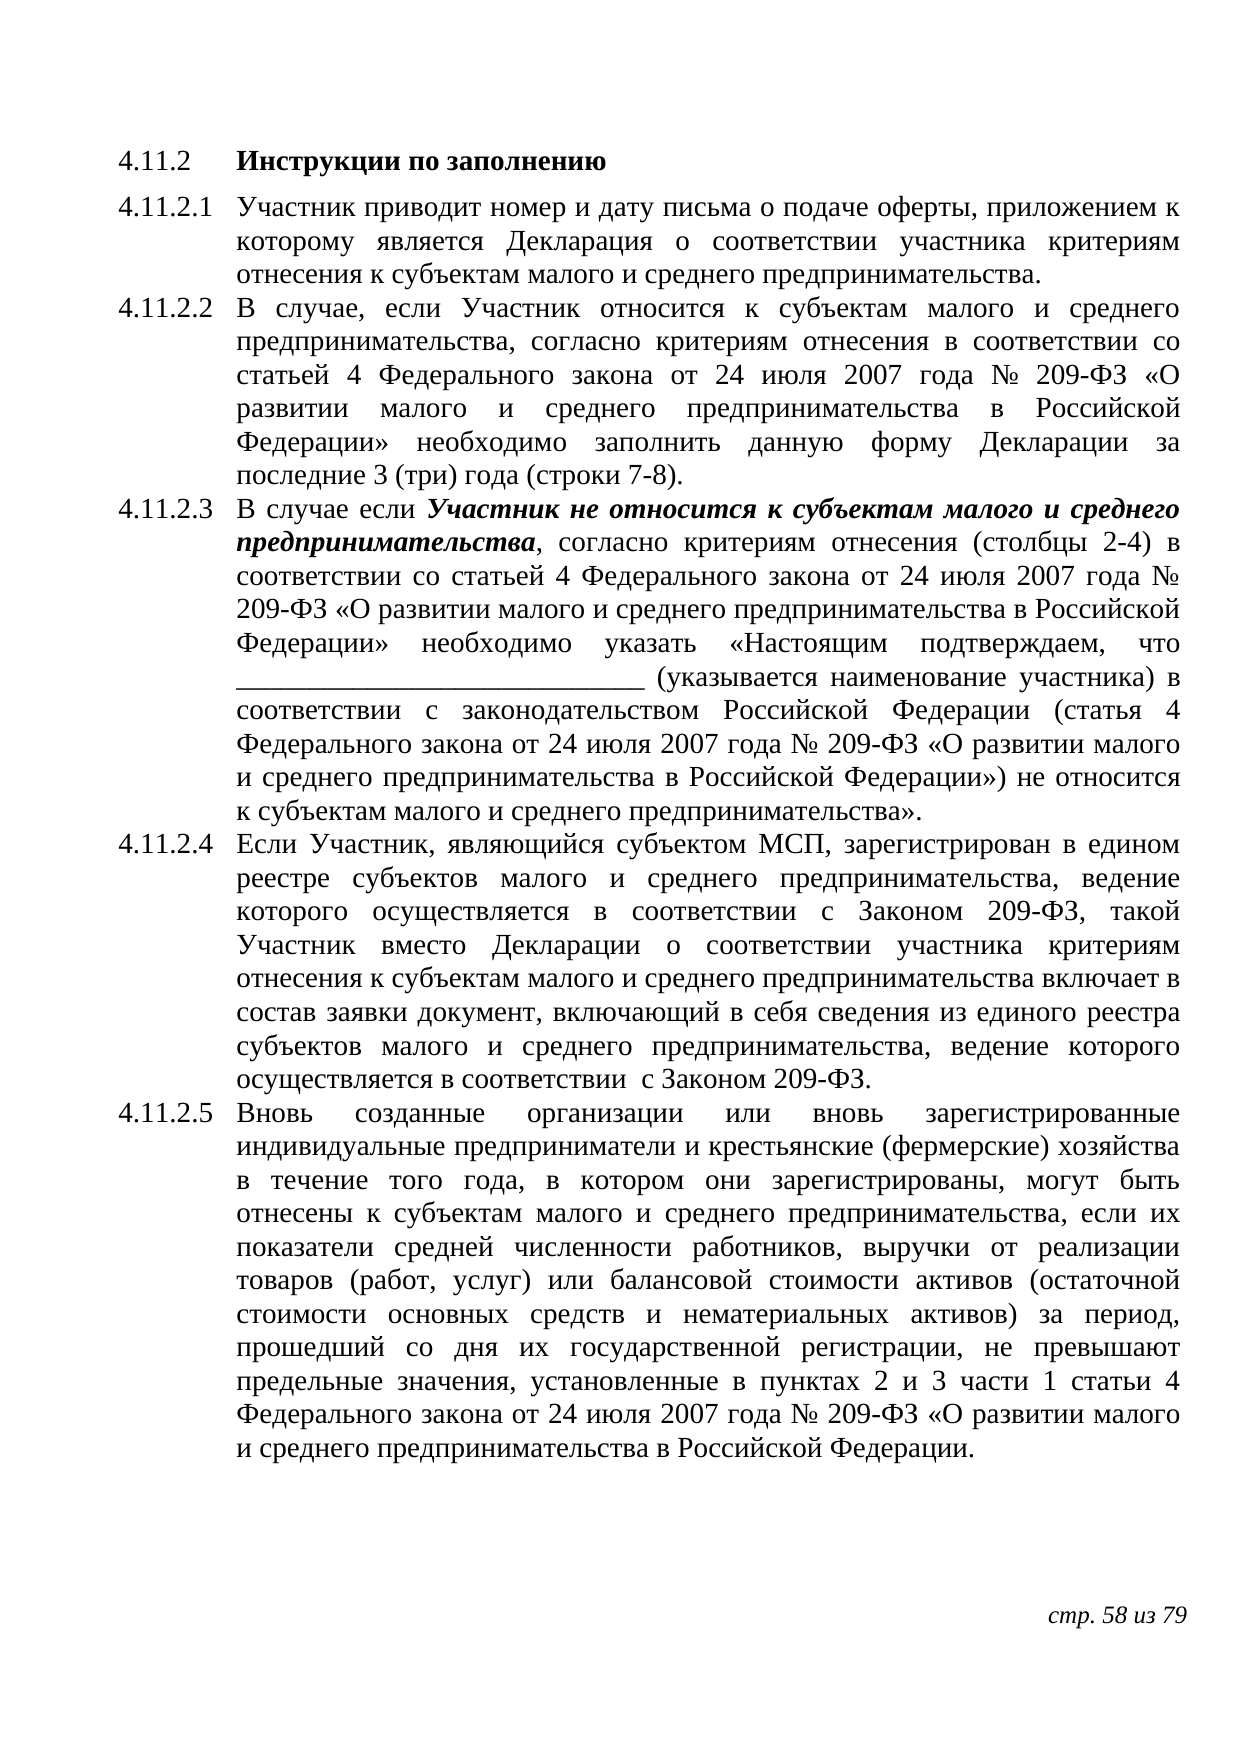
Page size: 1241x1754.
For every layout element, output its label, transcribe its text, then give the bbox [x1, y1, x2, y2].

list Инструкции по заполнению [118, 143, 1181, 177]
list В случае если Участник не относится к субъектам малого и среднего предпринимательства, согласно критериям отнесения (столбцы 2-4) в соответствии со статьей 4 Федерального закона от 24 июля 2007 года № 209-ФЗ «О развитии малого и среднего предпринимательства в Российской Федерации» необходимо указать «Настоящим подтверждаем, что ____________________________ (указывается наименование участника) в соответствии с законодательством Российской Федерации (статья 4 Федерального закона от 24 июля 2007 года № 209-ФЗ «О развитии малого и среднего предпринимательства в Российской Федерации») не относится к субъектам малого и среднего предпринимательства». [118, 491, 1181, 826]
list В случае, если Участник относится к субъектам малого и среднего предпринимательства, согласно критериям отнесения в соответствии со статьей 4 Федерального закона от 24 июля 2007 года № 209-ФЗ «О развитии малого и среднего предпринимательства в Российской Федерации» необходимо заполнить данную форму Декларации за последние 3 (три) года (строки 7-8). [118, 290, 1181, 491]
list Участник приводит номер и дату письма о подаче оферты, приложением к которому является Декларация о соответствии участника критериям отнесения к субъектам малого и среднего предпринимательства. [118, 189, 1181, 290]
list Если Участник, являющийся субъектом МСП, зарегистрирован в едином реестре субъектов малого и среднего предпринимательства, ведение которого осуществляется в соответствии с Законом 209-ФЗ, такой Участник вместо Декларации о соответствии участника критериям отнесения к субъектам малого и среднего предпринимательства включает в состав заявки документ, включающий в себя сведения из единого реестра субъектов малого и среднего предпринимательства, ведение которого осуществляется в соответствии с Законом 209-ФЗ. [118, 826, 1181, 1095]
list Вновь созданные организации или вновь зарегистрированные индивидуальные предприниматели и крестьянские (фермерские) хозяйства в течение того года, в котором они зарегистрированы, могут быть отнесены к субъектам малого и среднего предпринимательства, если их показатели средней численности работников, выручки от реализации товаров (работ, услуг) или балансовой стоимости активов (остаточной стоимости основных средств и нематериальных активов) за период, прошедший со дня их государственной регистрации, не превышают предельные значения, установленные в пунктах 2 и 3 части 1 статьи 4 Федерального закона от 24 июля 2007 года № 209-ФЗ «О развитии малого и среднего предпринимательства в Российской Федерации. [118, 1095, 1181, 1464]
